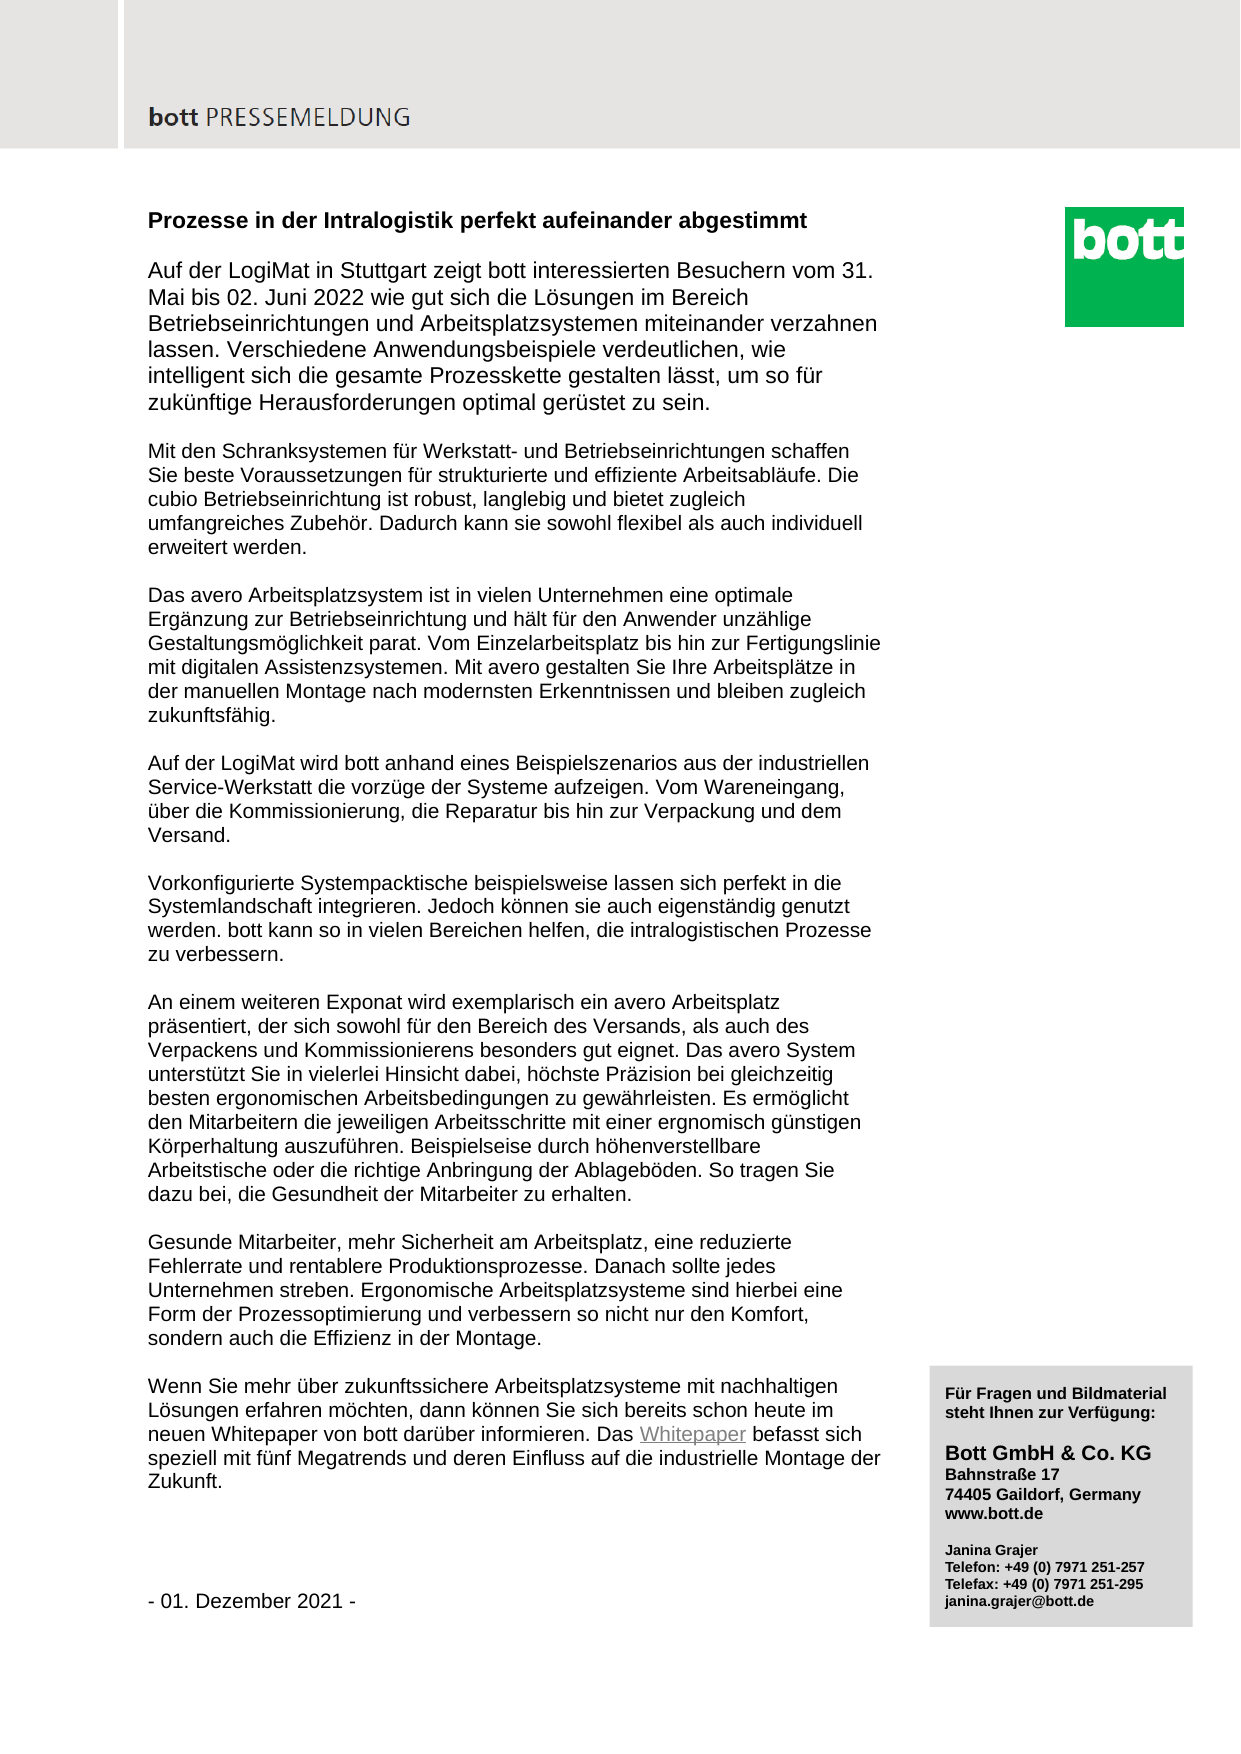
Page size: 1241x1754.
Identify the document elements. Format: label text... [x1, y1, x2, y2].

text Auf der LogiMat in Stuttgart zeigt bott interessierten Besuchern vom 31. Mai bis 02. Juni 2022 wie gut sich die Lösungen im Bereich Betriebseinrichtungen und Arbeitsplatzsystemen miteinander verzahnen lassen. Verschiedene Anwendungsbeispiele verdeutlichen, wie intelligent sich die gesamte Prozesskette gestalten lässt, um so für zukünftige Herausforderungen optimal gerüstet zu sein. [148, 257, 886, 415]
text Prozesse in der Intralogistik perfekt aufeinander abgestimmt [148, 207, 886, 233]
text Auf der LogiMat wird bott anhand eines Beispielszenarios aus der industriellen Service-Werkstatt die vorzüge der Systeme aufzeigen. Vom Wareneingang, über die Kommissionierung, die Reparatur bis hin zur Verpackung und dem Versand. [148, 751, 886, 846]
text Das avero Arbeitsplatzsystem ist in vielen Unternehmen eine optimale Ergänzung zur Betriebseinrichtung und hält für den Anwender unzählige Gestaltungsmöglichkeit parat. Vom Einzelarbeitsplatz bis hin zur Fertigungslinie mit digitalen Assistenzsystemen. Mit avero gestalten Sie Ihre Arbeitsplätze in der manuellen Montage nach modernsten Erkenntnissen und bleiben zugleich zukunftsfähig. [148, 583, 886, 727]
picture [0, 0, 1241, 329]
text Wenn Sie mehr über zukunftssichere Arbeitsplatzsysteme mit nachhaltigen Lösungen erfahren möchten, dann können Sie sich bereits schon heute im neuen Whitepaper von bott darüber informieren. Das Whitepaper befasst sich speziell mit fünf Megatrends und deren Einfluss auf die industrielle Montage der Zukunft. [148, 1373, 886, 1493]
text - 01. Dezember 2021 - [148, 1589, 886, 1613]
text Gesunde Mitarbeiter, mehr Sicherheit am Arbeitsplatz, eine reduzierte Fehlerrate und rentablere Produktionsprozesse. Danach sollte jedes Unternehmen streben. Ergonomische Arbeitsplatzsysteme sind hierbei eine Form der Prozessoptimierung und verbessern so nicht nur den Komfort, sondern auch die Effizienz in der Montage. [148, 1230, 886, 1349]
text An einem weiteren Exponat wird exemplarisch ein avero Arbeitsplatz präsentiert, der sich sowohl für den Bereich des Versands, als auch des Verpackens und Kommissionierens besonders gut eignet. Das avero System unterstützt Sie in vielerlei Hinsicht dabei, höchste Präzision bei gleichzeitig besten ergonomischen Arbeitsbedingungen zu gewährleisten. Es ermöglicht den Mitarbeitern die jeweiligen Arbeitsschritte mit einer ergnomisch günstigen Körperhaltung auszuführen. Beispielseise durch höhenverstellbare Arbeitstische oder die richtige Anbringung der Ablageböden. So tragen Sie dazu bei, die Gesundheit der Mitarbeiter zu erhalten. [148, 990, 886, 1206]
text Mit den Schranksystemen für Werkstatt- und Betriebseinrichtungen schaffen Sie beste Voraussetzungen für strukturierte und effiziente Arbeitsabläufe. Die cubio Betriebseinrichtung ist robust, langlebig und bietet zugleich umfangreiches Zubehör. Dadurch kann sie sowohl flexibel als auch individuell erweitert werden. [148, 439, 886, 559]
text Vorkonfigurierte Systempacktische beispielsweise lassen sich perfekt in die Systemlandschaft integrieren. Jedoch können sie auch eigenständig genutzt werden. bott kann so in vielen Bereichen helfen, die intralogistischen Prozesse zu verbessern. [148, 870, 886, 966]
